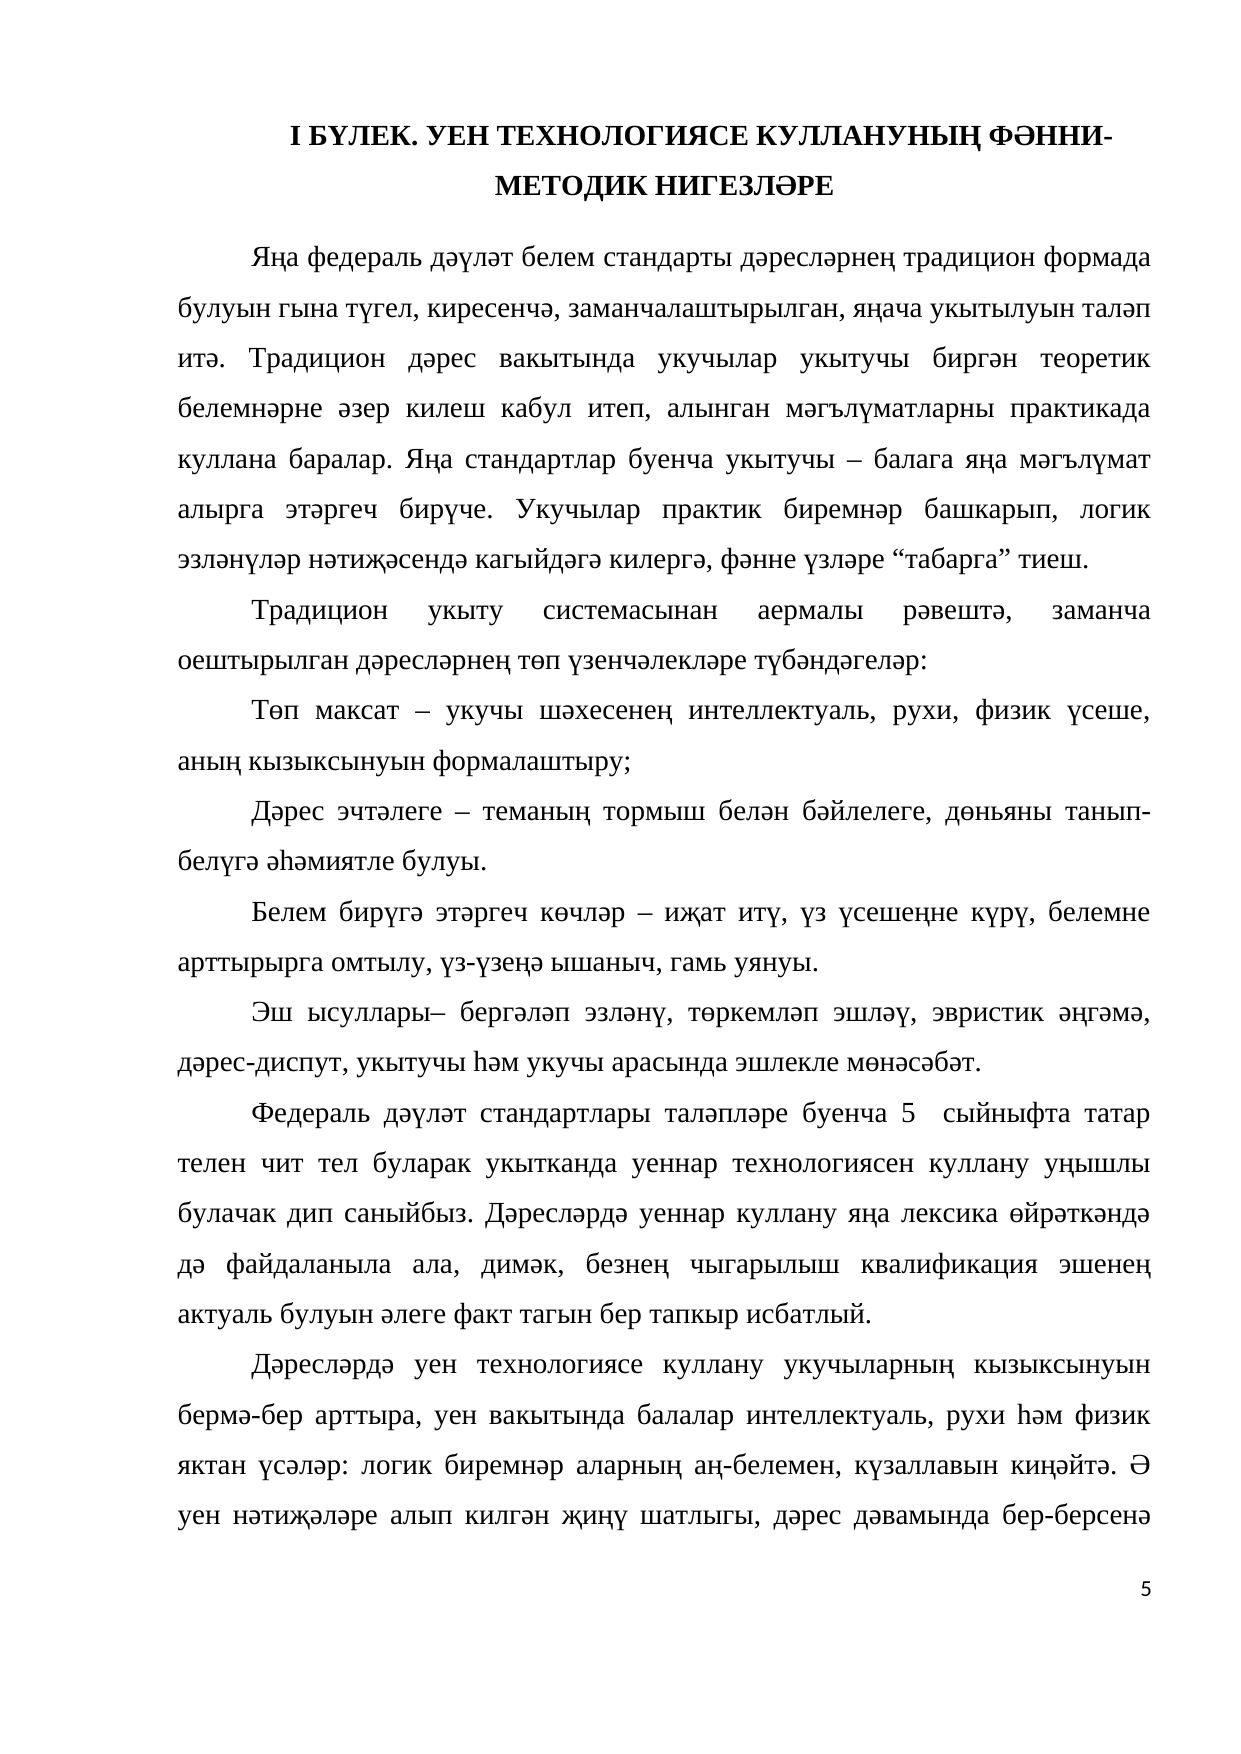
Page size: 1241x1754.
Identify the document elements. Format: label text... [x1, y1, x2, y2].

text Федераль дәүләт стандартлары таләпләре буенча 5 сыйныфта татар телен чит тел буларак укытканда уеннар технологиясен куллану уңышлы булачак дип саныйбыз. Дәресләрдә уеннар куллану яңа лексика өйрәткәндә дә файдаланыла ала, димәк, безнең чыгарылыш квалификация эшенең актуаль булуын әлеге факт тагын бер тапкыр исбатлый. [177, 1095, 1152, 1330]
text Традицион укыту системасынан аермалы рәвештә, заманча оештырылган дәресләрнең төп үзенчәлекләре түбәндәгеләр: [177, 592, 1152, 676]
text Дәрес эчтәлеге – теманың тормыш белән бәйлелеге, дөньяны танып-белүгә әһәмиятле булуы. [177, 793, 1152, 877]
text Яңа федераль дәүләт белем стандарты дәресләрнең традицион формада булуын гына түгел, киресенчә, заманчалаштырылган, яңача укытылуын таләп итә. Традицион дәрес вакытында укучылар укытучы биргән теоретик белемнәрне әзер килеш кабул итеп, алынган мәгълүматларны практикада куллана баралар. Яңа стандартлар буенча укытучы – балага яңа мәгълүмат алырга этәргеч бирүче. Укучылар практик биремнәр башкарып, логик эзләнүләр нәтиҗәсендә кагыйдәгә килергә, фәнне үзләре “табарга” тиеш. [177, 239, 1152, 575]
text I БҮЛЕК. УЕН ТЕХНОЛОГИЯСЕ КУЛЛАНУНЫҢ ФӘННИ-МЕТОДИК НИГЕЗЛӘРЕ [177, 118, 1152, 202]
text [177, 1346, 1152, 1531]
text Эш ысуллары– бергәләп эзләнү, төркемләп эшләү, эвристик әңгәмә, дәрес-диспут, укытучы һәм укучы арасында эшлекле мөнәсәбәт. [177, 994, 1152, 1078]
text Белем бирүгә этәргеч көчләр – иҗат итү, үз үсешеңне күрү, белемне арттырырга омтылу, үз-үзеңә ышаныч, гамь уянуы. [177, 894, 1152, 977]
text Төп максат – укучы шәхесенең интеллектуаль, рухи, физик үсеше, аның кызыксынуын формалаштыру; [177, 692, 1152, 776]
